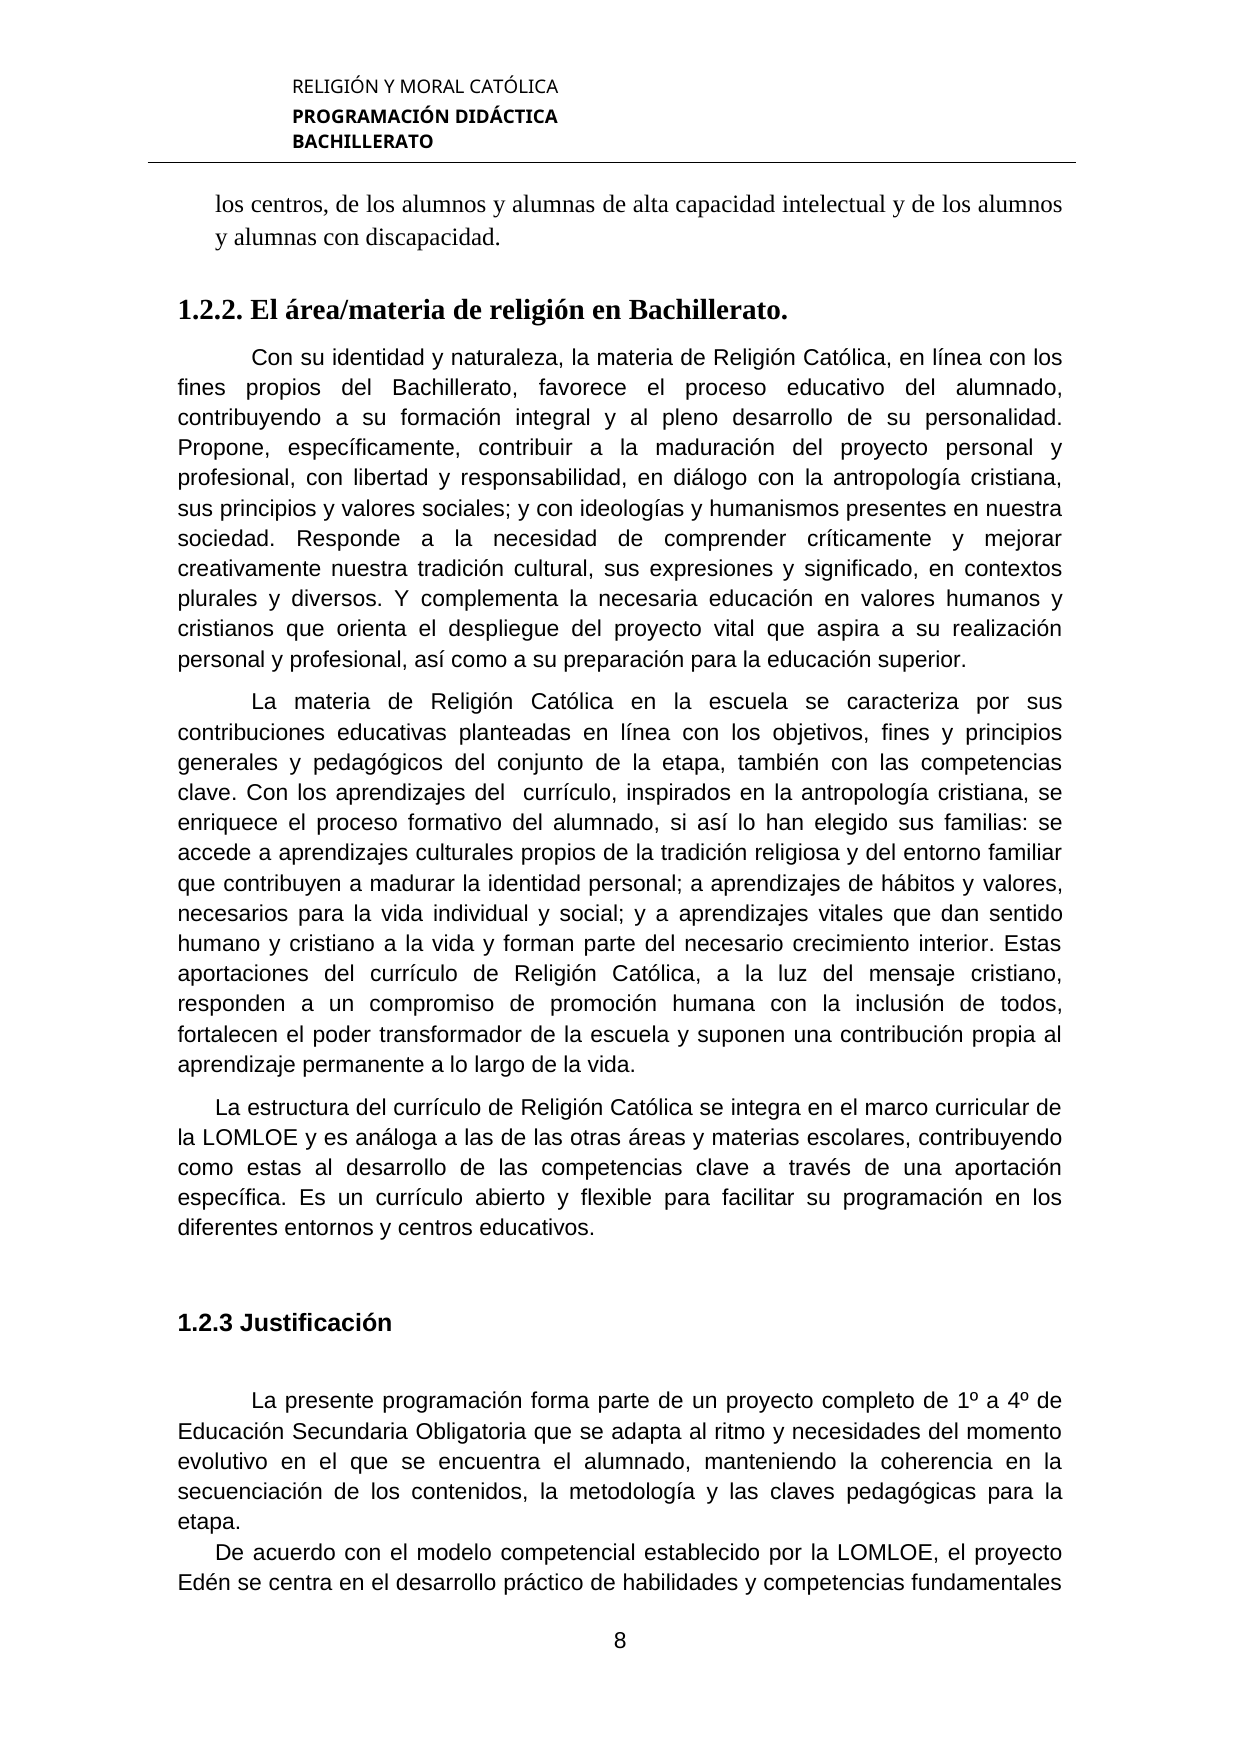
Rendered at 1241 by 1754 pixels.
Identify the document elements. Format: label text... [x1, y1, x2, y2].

text Con su identidad y naturaleza, la materia de Religión Católica, en línea con los fines propios del Bachillerato, favorece el proceso educativo del alumnado, contribuyendo a su formación integral y al pleno desarrollo de su personalidad. Propone, específicamente, contribuir a la maduración del proyecto personal y profesional, con libertad y responsabilidad, en diálogo con la antropología cristiana, sus principios y valores sociales; y con ideologías y humanismos presentes en nuestra sociedad. Responde a la necesidad de comprender críticamente y mejorar creativamente nuestra tradición cultural, sus expresiones y significado, en contextos plurales y diversos. Y complementa la necesaria educación en valores humanos y cristianos que orienta el despliegue del proyecto vital que aspira a su realización personal y profesional, así como a su preparación para la educación superior. [177, 343, 1063, 672]
subtitle 1.2.3 Justificación [177, 1308, 1063, 1336]
text La presente programación forma parte de un proyecto completo de 1º a 4º de Educación Secundaria Obligatoria que se adapta al ritmo y necesidades del momento evolutivo en el que se encuentra el alumnado, manteniendo la coherencia en la secuenciación de los contenidos, la metodología y las claves pedagógicas para la etapa. [177, 1387, 1063, 1535]
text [177, 1538, 1063, 1595]
text La estructura del currículo de Religión Católica se integra en el marco curricular de la LOMLOE y es análoga a las de las otras áreas y materias escolares, contribuyendo como estas al desarrollo de las competencias clave a través de una aportación específica. Es un currículo abierto y flexible para facilitar su programación en los diferentes entornos y centros educativos. [177, 1093, 1063, 1241]
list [177, 189, 1063, 251]
text La materia de Religión Católica en la escuela se caracteriza por sus contribuciones educativas planteadas en línea con los objetivos, fines y principios generales y pedagógicos del conjunto de la etapa, también con las competencias clave. Con los aprendizajes del currículo, inspirados en la antropología cristiana, se enriquece el proceso formativo del alumnado, si así lo han elegido sus familias: se accede a aprendizajes culturales propios de la tradición religiosa y del entorno familiar que contribuyen a madurar la identidad personal; a aprendizajes de hábitos y valores, necesarios para la vida individual y social; y a aprendizajes vitales que dan sentido humano y cristiano a la vida y forman parte del necesario crecimiento interior. Estas aportaciones del currículo de Religión Católica, a la luz del mensaje cristiano, responden a un compromiso de promoción humana con la inclusión de todos, fortalecen el poder transformador de la escuela y suponen una contribución propia al aprendizaje permanente a lo largo de la vida. [177, 688, 1063, 1077]
subtitle 1.2.2. El área/materia de religión en Bachillerato. [177, 292, 1063, 326]
